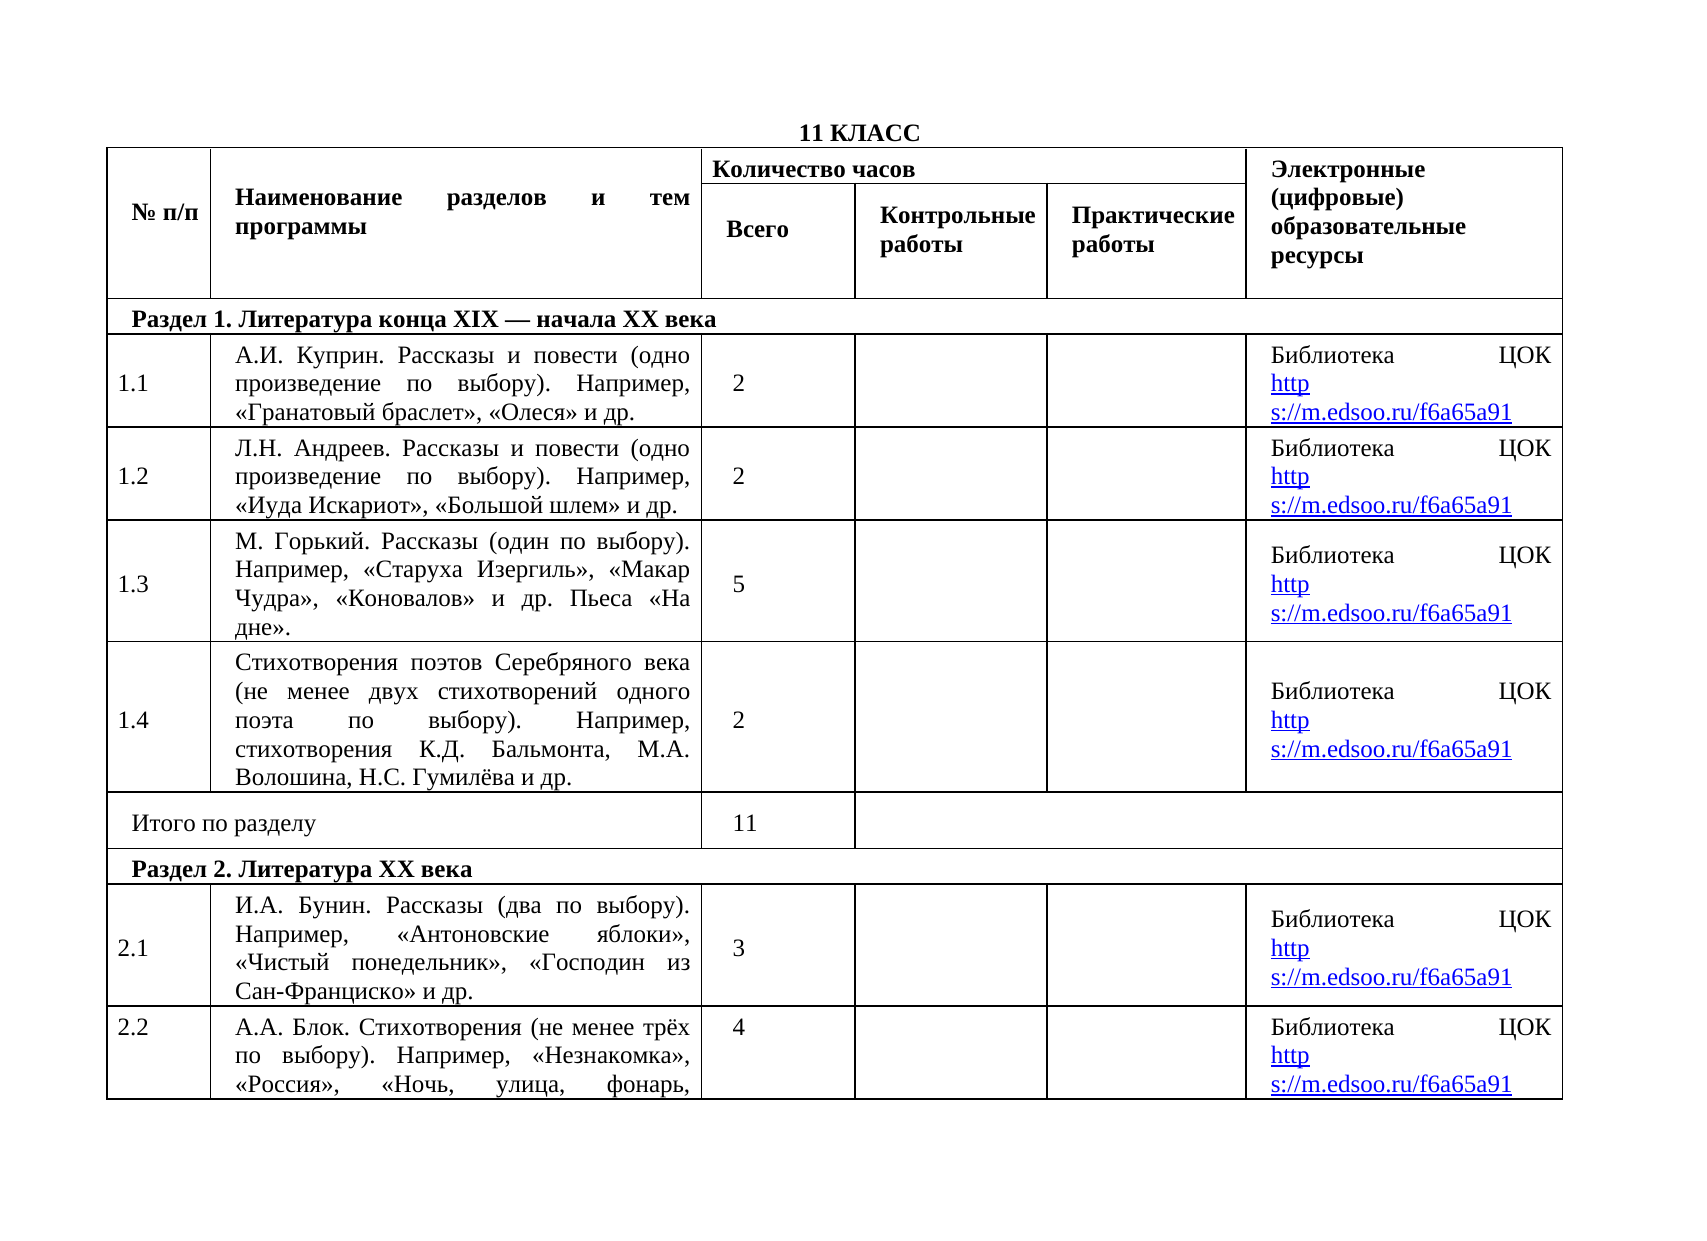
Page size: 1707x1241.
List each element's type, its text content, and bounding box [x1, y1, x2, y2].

table_cell [856, 335, 1046, 426]
table_cell 1.3 [108, 521, 210, 641]
table_cell [1048, 1007, 1245, 1098]
table_cell А.И. Куприн. Рассказы и повести (одно произведение по выбору). Например, «Гранатовый браслет», «Олеся» и др. [211, 335, 701, 426]
table_cell [1048, 335, 1245, 426]
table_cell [1247, 1007, 1562, 1098]
table_header Наименование разделов и тем программы [211, 148, 701, 297]
table_cell 2 [702, 642, 854, 791]
table_cell И.А. Бунин. Рассказы (два по выбору). Например, «Антоновские яблоки», «Чистый понедельник», «Господин из Сан-Франциско» и др. [211, 885, 701, 1005]
table_cell [856, 793, 1562, 848]
table_cell Стихотворения поэтов Серебряного века (не менее двух стихотворений одного поэта по выбору). Например, cтихотворения К.Д. Бальмонта, М.А. Волошина, Н.С. Гумилёва и др. [211, 642, 701, 791]
table_cell 11 [702, 793, 854, 848]
table_cell Всего [702, 184, 854, 297]
table_cell 2 [702, 335, 854, 426]
table_cell 1.2 [108, 428, 210, 519]
table_cell Раздел 2. Литература ХХ века [108, 849, 1562, 883]
table_cell Библиотека ЦОК https://m.edsoo.ru/f6a65a91 [1247, 521, 1562, 641]
text 11 КЛАСС [131, 118, 1588, 147]
table_cell 1.1 [108, 335, 210, 426]
table_header Количество часов [702, 148, 1246, 182]
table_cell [211, 1007, 701, 1098]
table_cell [1048, 521, 1245, 641]
table_cell 2 [702, 428, 854, 519]
table_cell [856, 521, 1046, 641]
table_cell Итого по разделу [108, 793, 701, 848]
table_cell Библиотека ЦОК https://m.edsoo.ru/f6a65a91 [1247, 428, 1562, 519]
table_cell Библиотека ЦОК https://m.edsoo.ru/f6a65a91 [1247, 642, 1562, 791]
table_cell 2.2 [108, 1007, 210, 1098]
table_cell [856, 1007, 1046, 1098]
table_cell [1048, 428, 1245, 519]
table_cell [856, 428, 1046, 519]
table_cell 3 [702, 885, 854, 1005]
table_cell Библиотека ЦОК https://m.edsoo.ru/f6a65a91 [1247, 335, 1562, 426]
table_cell Библиотека ЦОК https://m.edsoo.ru/f6a65a91 [1247, 885, 1562, 1005]
table_cell 4 [702, 1007, 854, 1098]
table_cell Практические работы [1048, 184, 1245, 297]
table_cell М. Горький. Рассказы (один по выбору). Например, «Старуха Изергиль», «Макар Чудра», «Коновалов» и др. Пьеса «На дне». [211, 521, 701, 641]
table_cell 5 [702, 521, 854, 641]
table_cell [856, 642, 1046, 791]
table_cell [1048, 642, 1245, 791]
table_cell Раздел 1. Литература конца XIX — начала ХХ века [108, 299, 1562, 333]
table_cell Л.Н. Андреев. Рассказы и повести (одно произведение по выбору). Например, «Иуда Искариот», «Большой шлем» и др. [211, 428, 701, 519]
table_cell [1048, 885, 1245, 1005]
table_header Электронные (цифровые) образовательные ресурсы [1247, 148, 1562, 297]
table_cell Контрольные работы [856, 184, 1046, 297]
table_cell 1.4 [108, 642, 210, 791]
table_cell [856, 885, 1046, 1005]
table_header № п/п [108, 148, 210, 297]
table_cell 2.1 [108, 885, 210, 1005]
